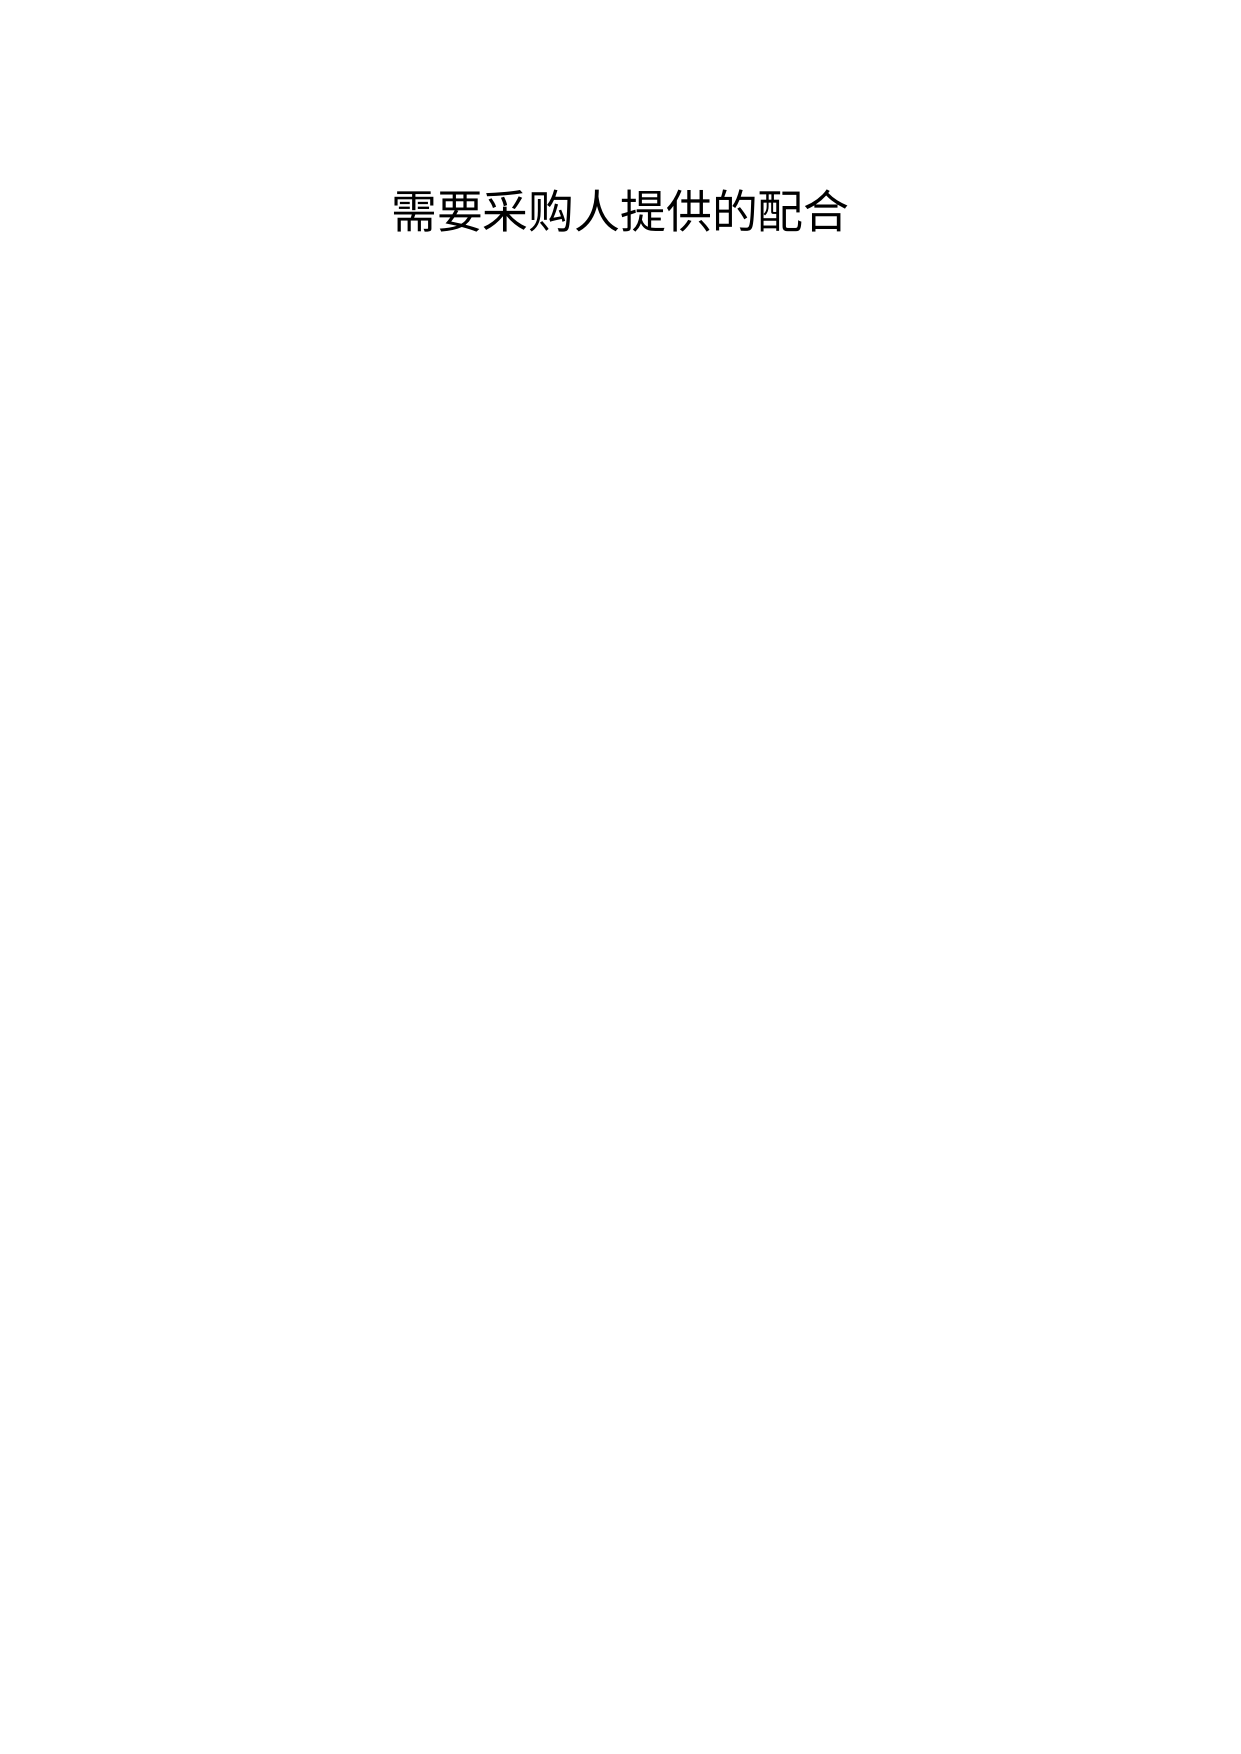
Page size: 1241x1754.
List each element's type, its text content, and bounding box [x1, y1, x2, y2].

text 需要采购人提供的配合 [112, 160, 1128, 258]
